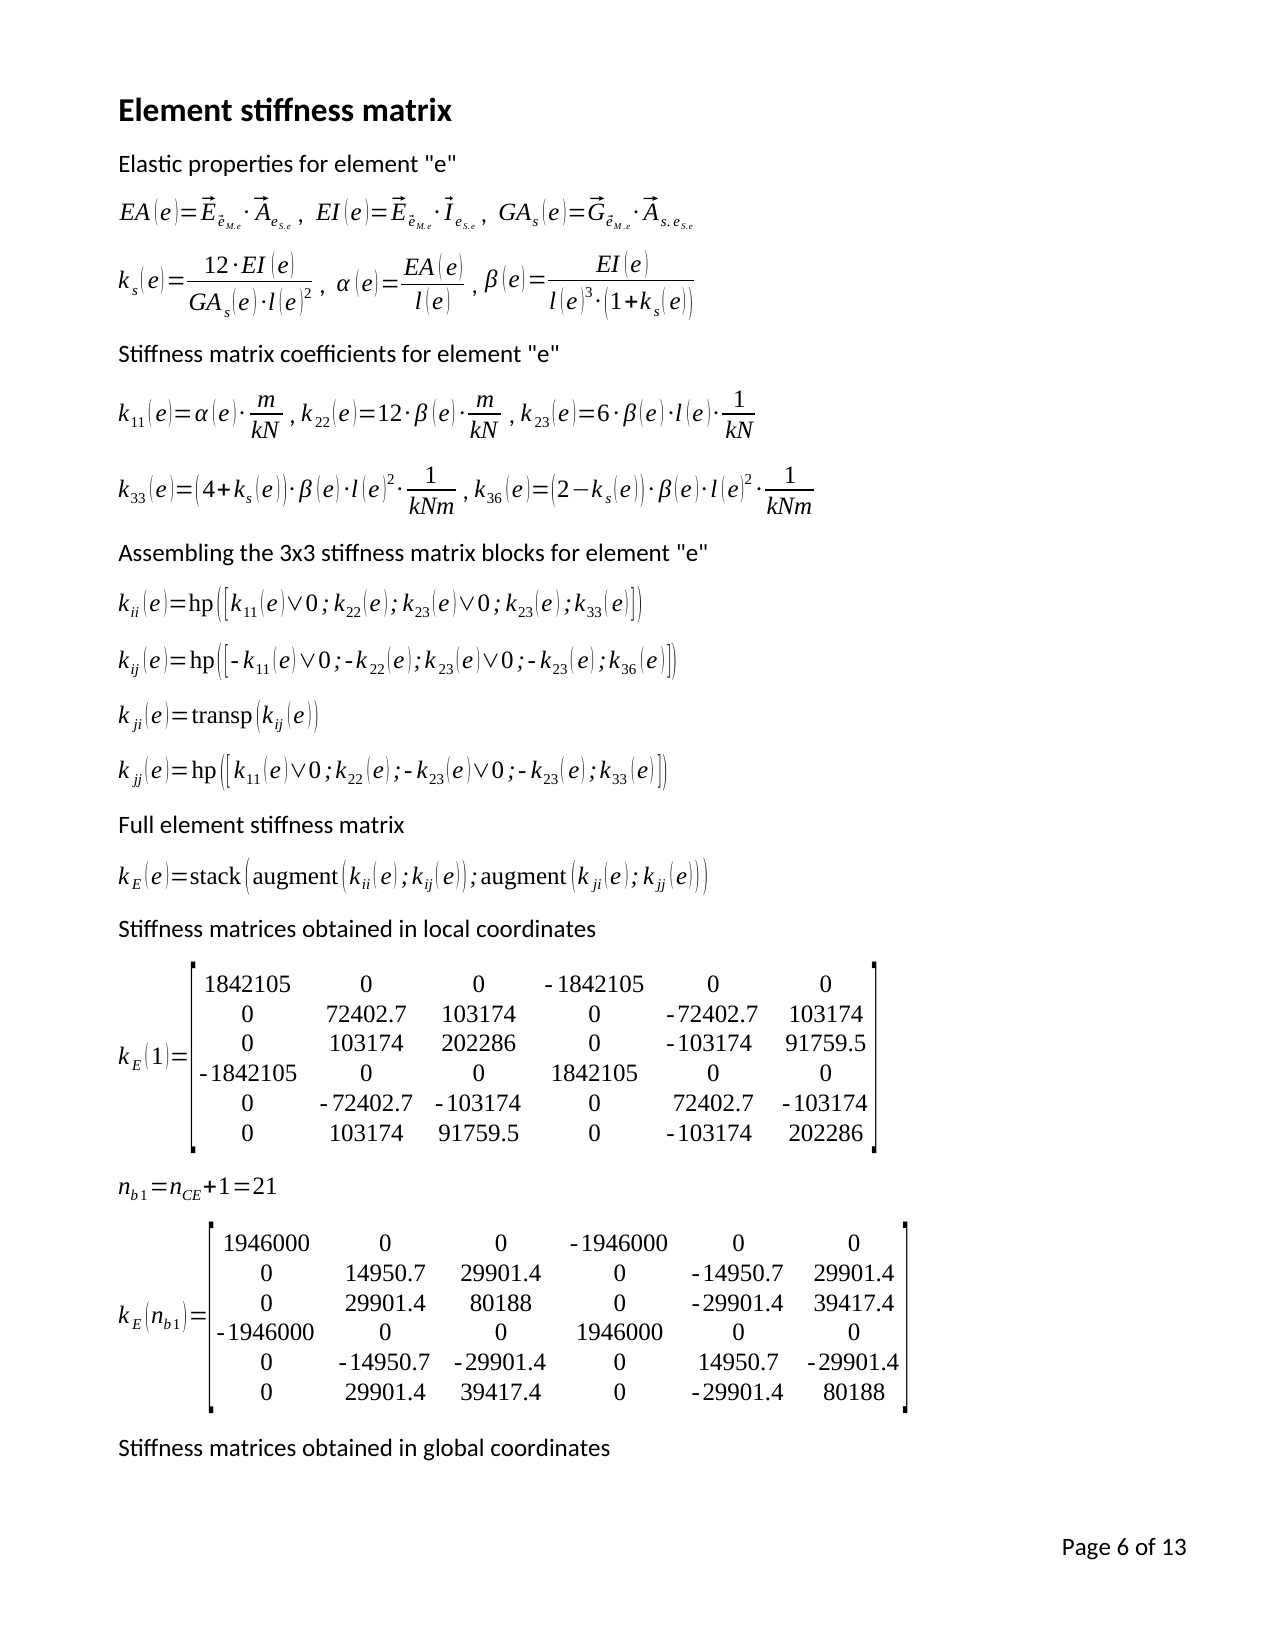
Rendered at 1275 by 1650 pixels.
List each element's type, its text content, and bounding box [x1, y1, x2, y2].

text , [118, 461, 1186, 520]
text Stiffness matrices obtained in local coordinates [118, 914, 1186, 944]
text Stiffness matrix coefficients for element "e" [118, 338, 1186, 368]
text , , [118, 195, 1186, 232]
text , , [118, 249, 1186, 321]
text Elastic properties for element "e" [118, 148, 1186, 178]
text Stiffness matrices obtained in global coordinates [118, 1432, 1186, 1462]
text Element stiffness matrix [118, 88, 1186, 129]
text Full element stiffness matrix [118, 809, 1186, 839]
text , , [118, 385, 1186, 444]
text Assembling the 3x3 stiffness matrix blocks for element "e" [118, 537, 1186, 568]
